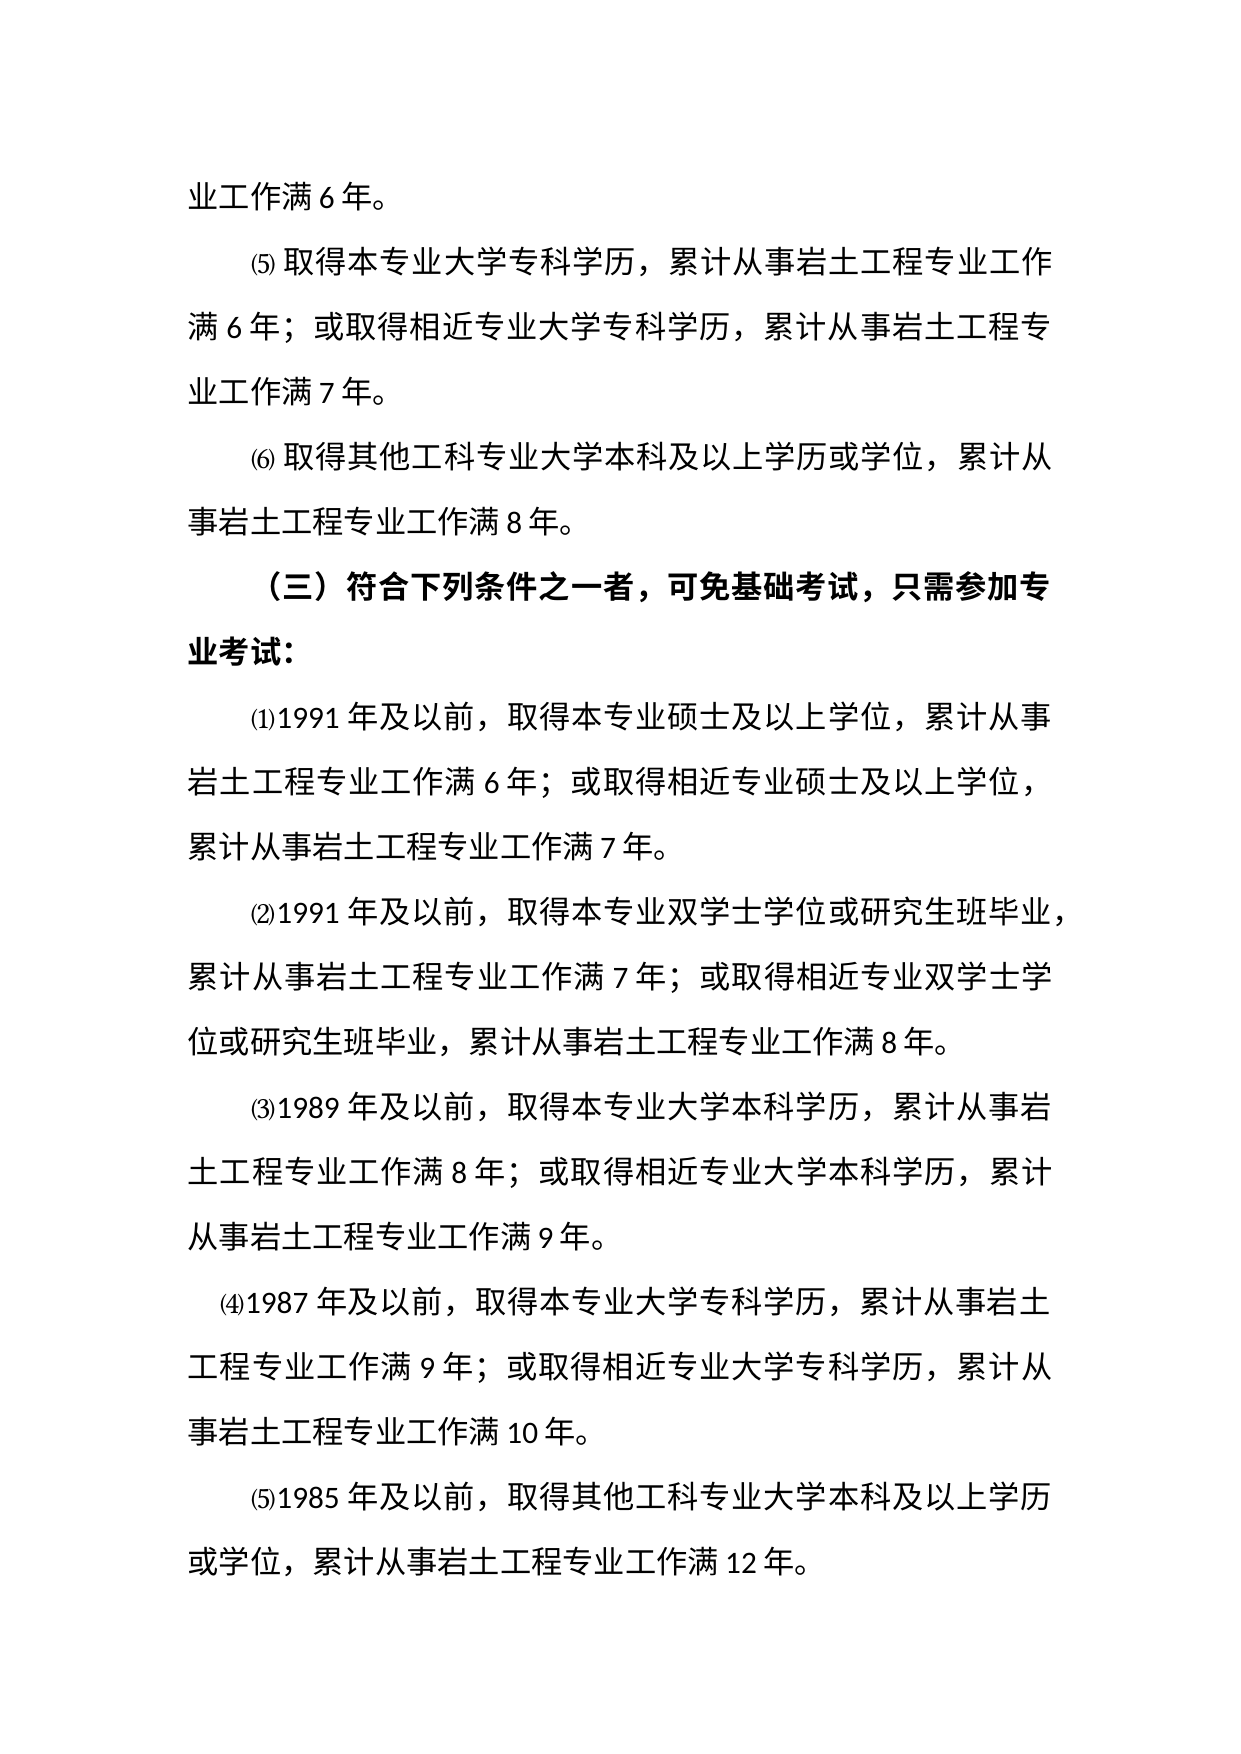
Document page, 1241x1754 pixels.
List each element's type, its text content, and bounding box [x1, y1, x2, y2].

text ⑸1985年及以前，取得其他工科专业大学本科及以上学历或学位，累计从事岩土工程专业工作满12年。 [187, 1462, 1053, 1592]
text （三）符合下列条件之一者，可免基础考试，只需参加专业考试： [187, 552, 1053, 682]
text ⑷1987年及以前，取得本专业大学专科学历，累计从事岩土工程专业工作满9年；或取得相近专业大学专科学历，累计从事岩土工程专业工作满10年。 [187, 1267, 1053, 1462]
text ⑶1989年及以前，取得本专业大学本科学历，累计从事岩土工程专业工作满8年；或取得相近专业大学本科学历，累计从事岩土工程专业工作满9年。 [187, 1072, 1053, 1267]
text ⑸取得本专业大学专科学历，累计从事岩土工程专业工作满6年；或取得相近专业大学专科学历，累计从事岩土工程专业工作满7年。 [187, 227, 1053, 422]
text ⑵1991年及以前，取得本专业双学士学位或研究生班毕业，累计从事岩土工程专业工作满7年；或取得相近专业双学士学位或研究生班毕业，累计从事岩土工程专业工作满8年。 [187, 877, 1053, 1072]
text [187, 162, 1053, 227]
text ⑴1991年及以前，取得本专业硕士及以上学位，累计从事岩土工程专业工作满6年；或取得相近专业硕士及以上学位，累计从事岩土工程专业工作满7年。 [187, 682, 1053, 877]
text ⑹取得其他工科专业大学本科及以上学历或学位，累计从事岩土工程专业工作满8年。 [187, 422, 1053, 552]
